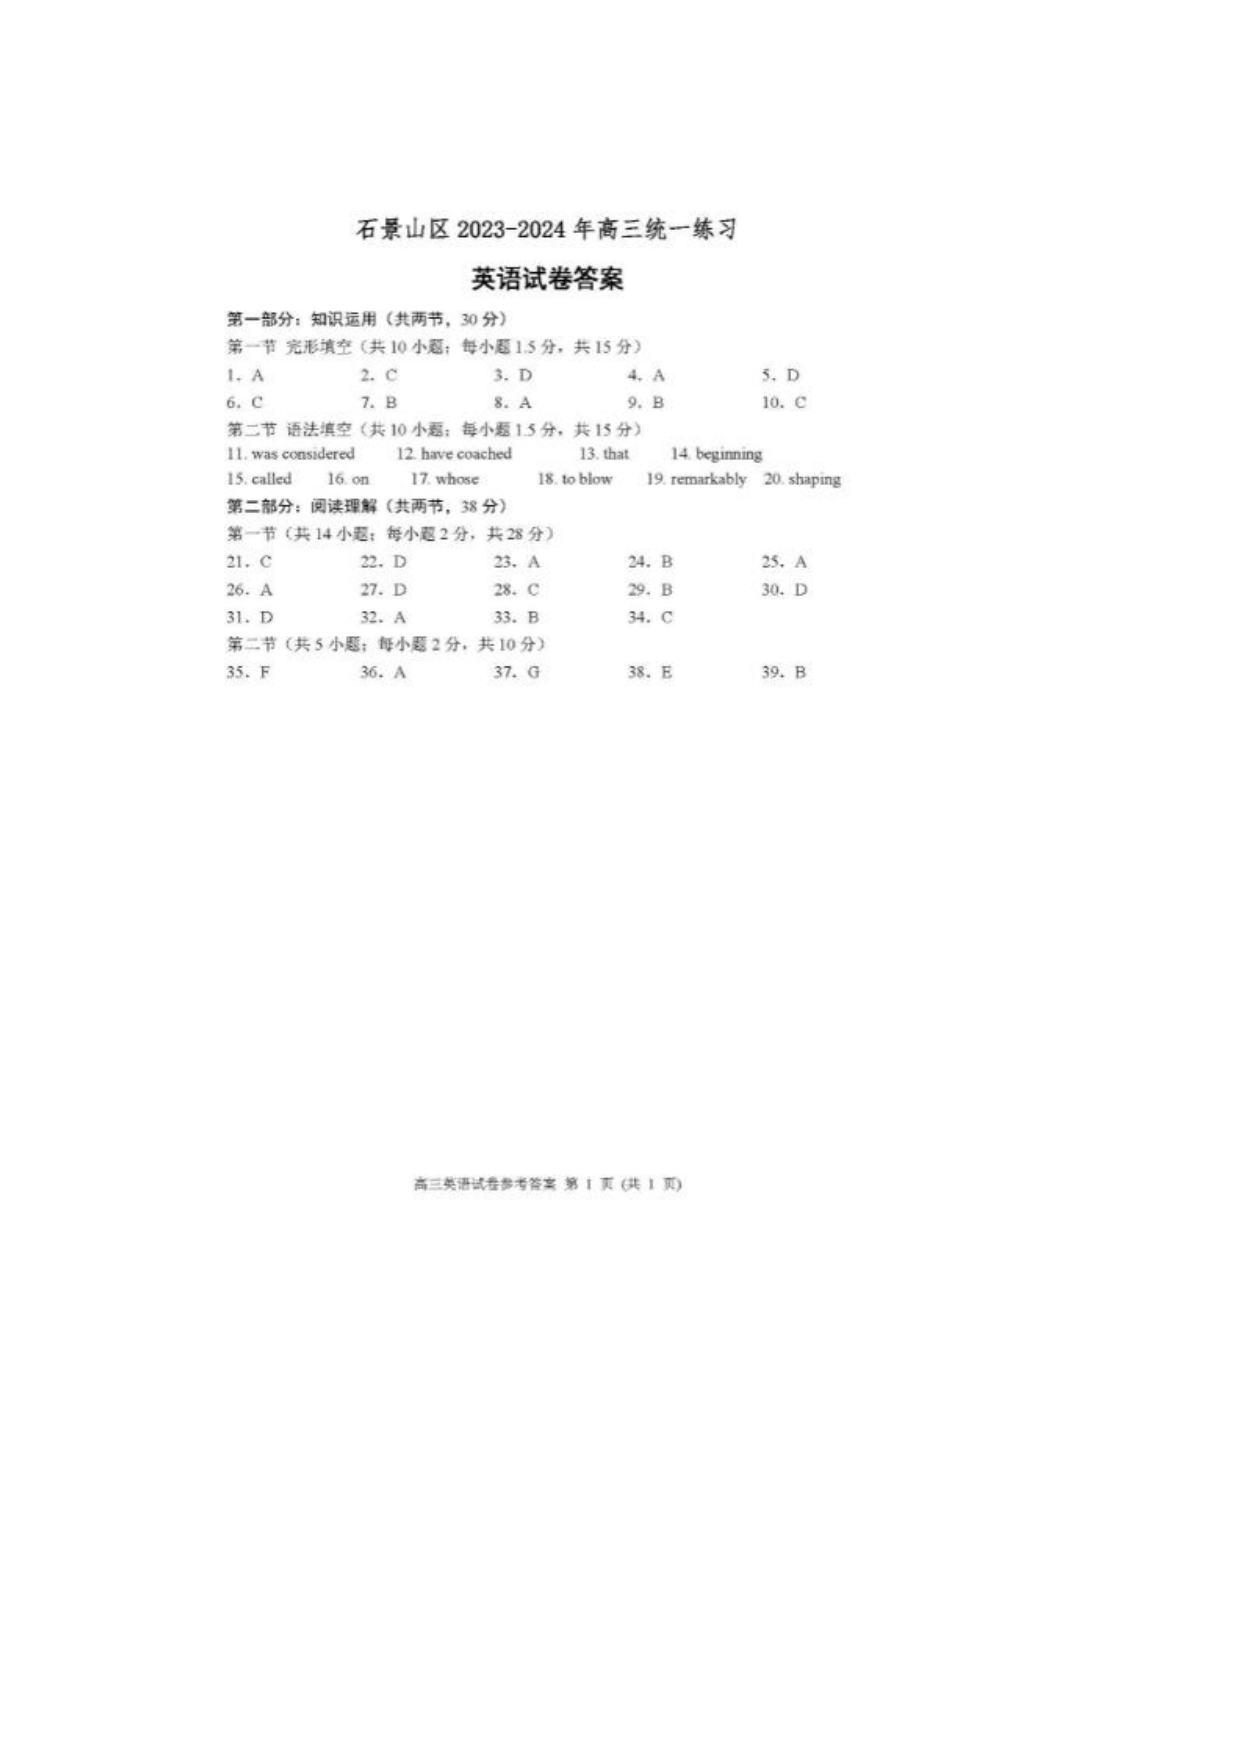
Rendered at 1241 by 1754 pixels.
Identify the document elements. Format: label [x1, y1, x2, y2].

picture [187, 162, 913, 1211]
